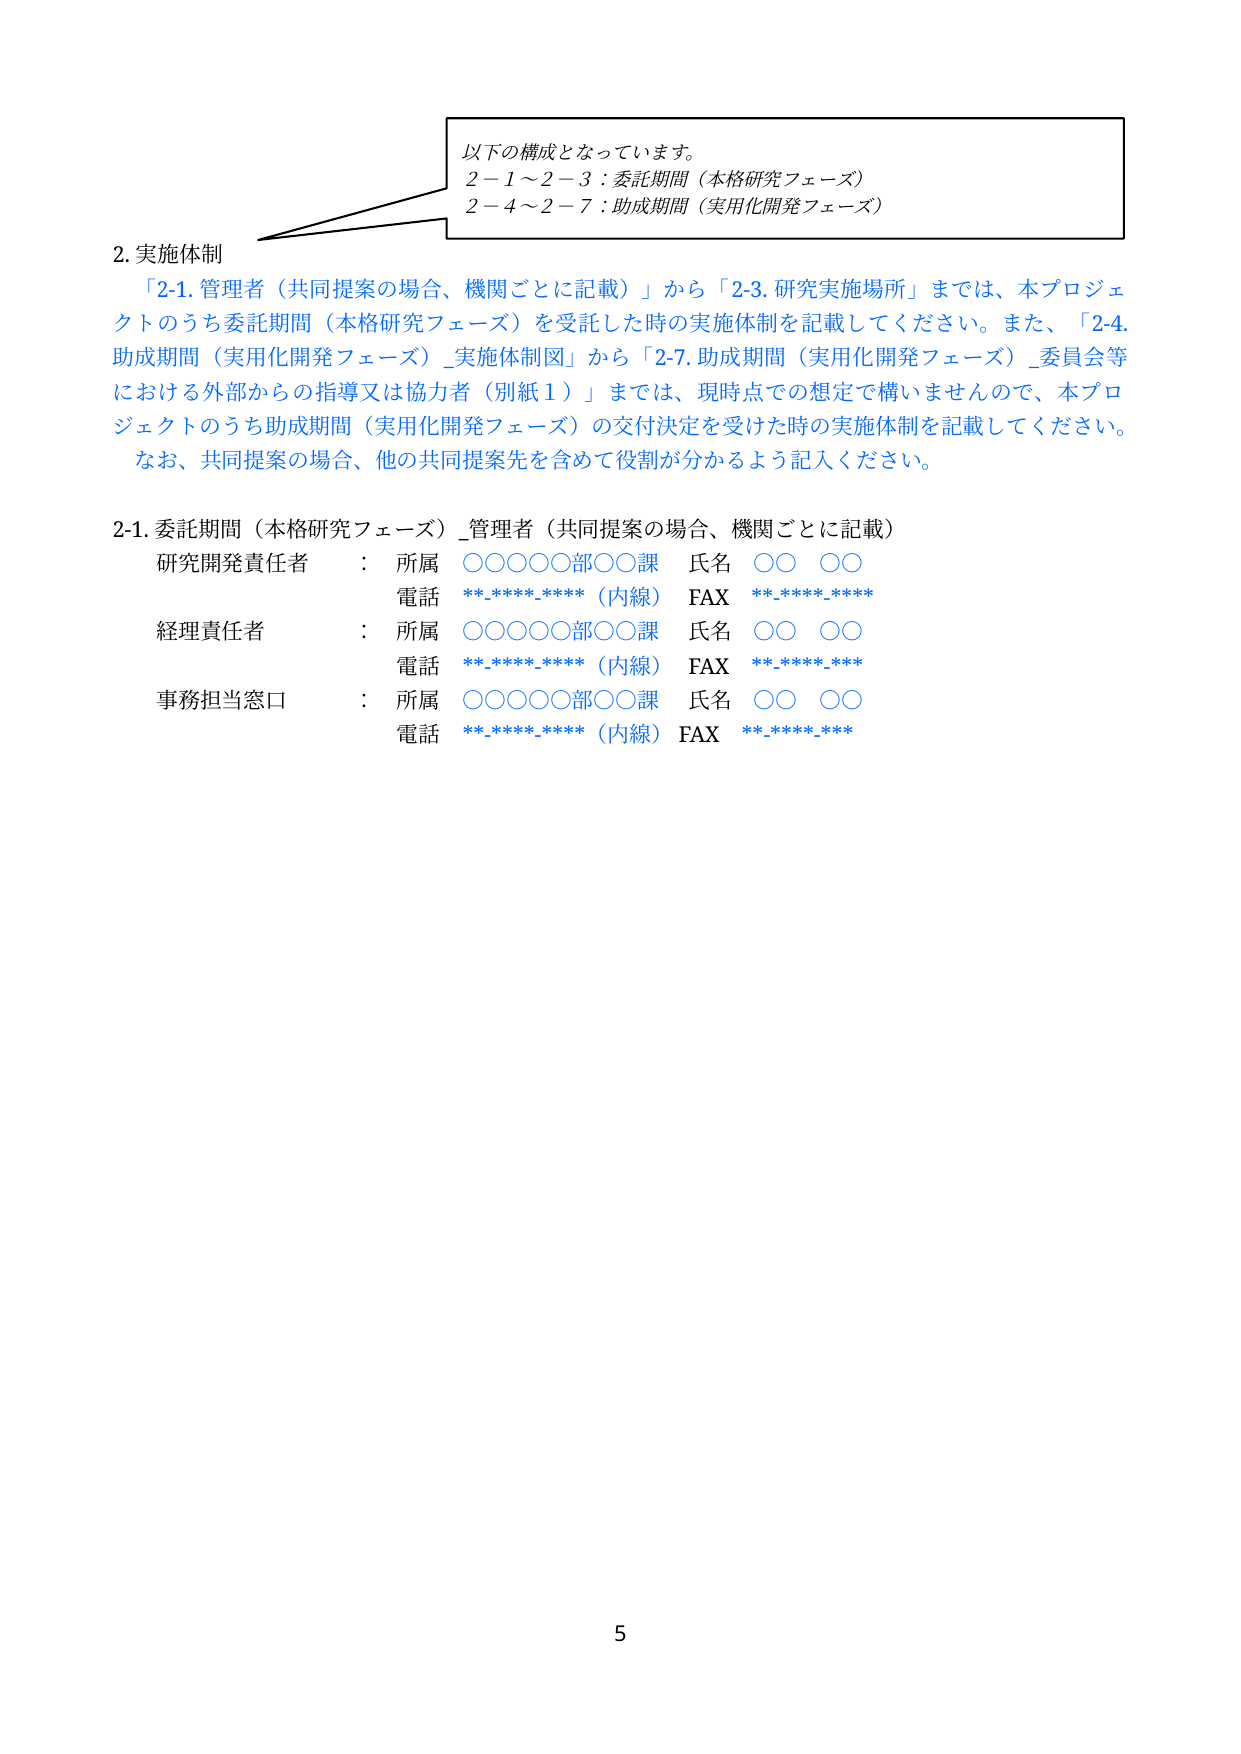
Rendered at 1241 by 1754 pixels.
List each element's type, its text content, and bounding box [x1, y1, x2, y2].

text 事務担当窓口 ： 所属 ○○○○○部○○課 氏名 ○○ ○○ [112, 682, 1128, 716]
text 2-1. 委託期間（本格研究フェーズ）_管理者（共同提案の場合、機関ごとに記載） [112, 510, 1128, 545]
text なお、共同提案の場合、他の共同提案先を含めて役割が分かるよう記入ください。 [112, 442, 1128, 476]
text 電話 **-****-****（内線） FAX **-****-**** [112, 579, 1128, 613]
text 2. 実施体制 [112, 236, 1128, 271]
text 経理責任者 ： 所属 ○○○○○部○○課 氏名 ○○ ○○ [112, 613, 1128, 647]
text 電話 **-****-****（内線） FAX **-****-***2-2. 委託期間（本格研究フェーズ）_実施体制図 [112, 716, 1128, 750]
text 電話 **-****-****（内線） FAX **-****-*** [112, 647, 1128, 682]
text 研究開発責任者 ： 所属 ○○○○○部○○課 氏名 ○○ ○○ [112, 545, 1128, 579]
text 「2-1. 管理者（共同提案の場合、機関ごとに記載）」から「2-3. 研究実施場所」までは、本プロジェクトのうち委託期間（本格研究フェーズ）を受託した時の実施体制を記載してください。また、「2-4. 助成期間（実用化開発フェーズ）_実施体制図」から「2-7. 助成期間（実用化開発フェーズ）_委員会等における外部からの指導又は協力者（別紙１）」までは、現時点での想定で構いませんので、本プロジェクトのうち助成期間（実用化開発フェーズ）の交付決定を受けた時の実施体制を記載してください。 [112, 271, 1128, 442]
